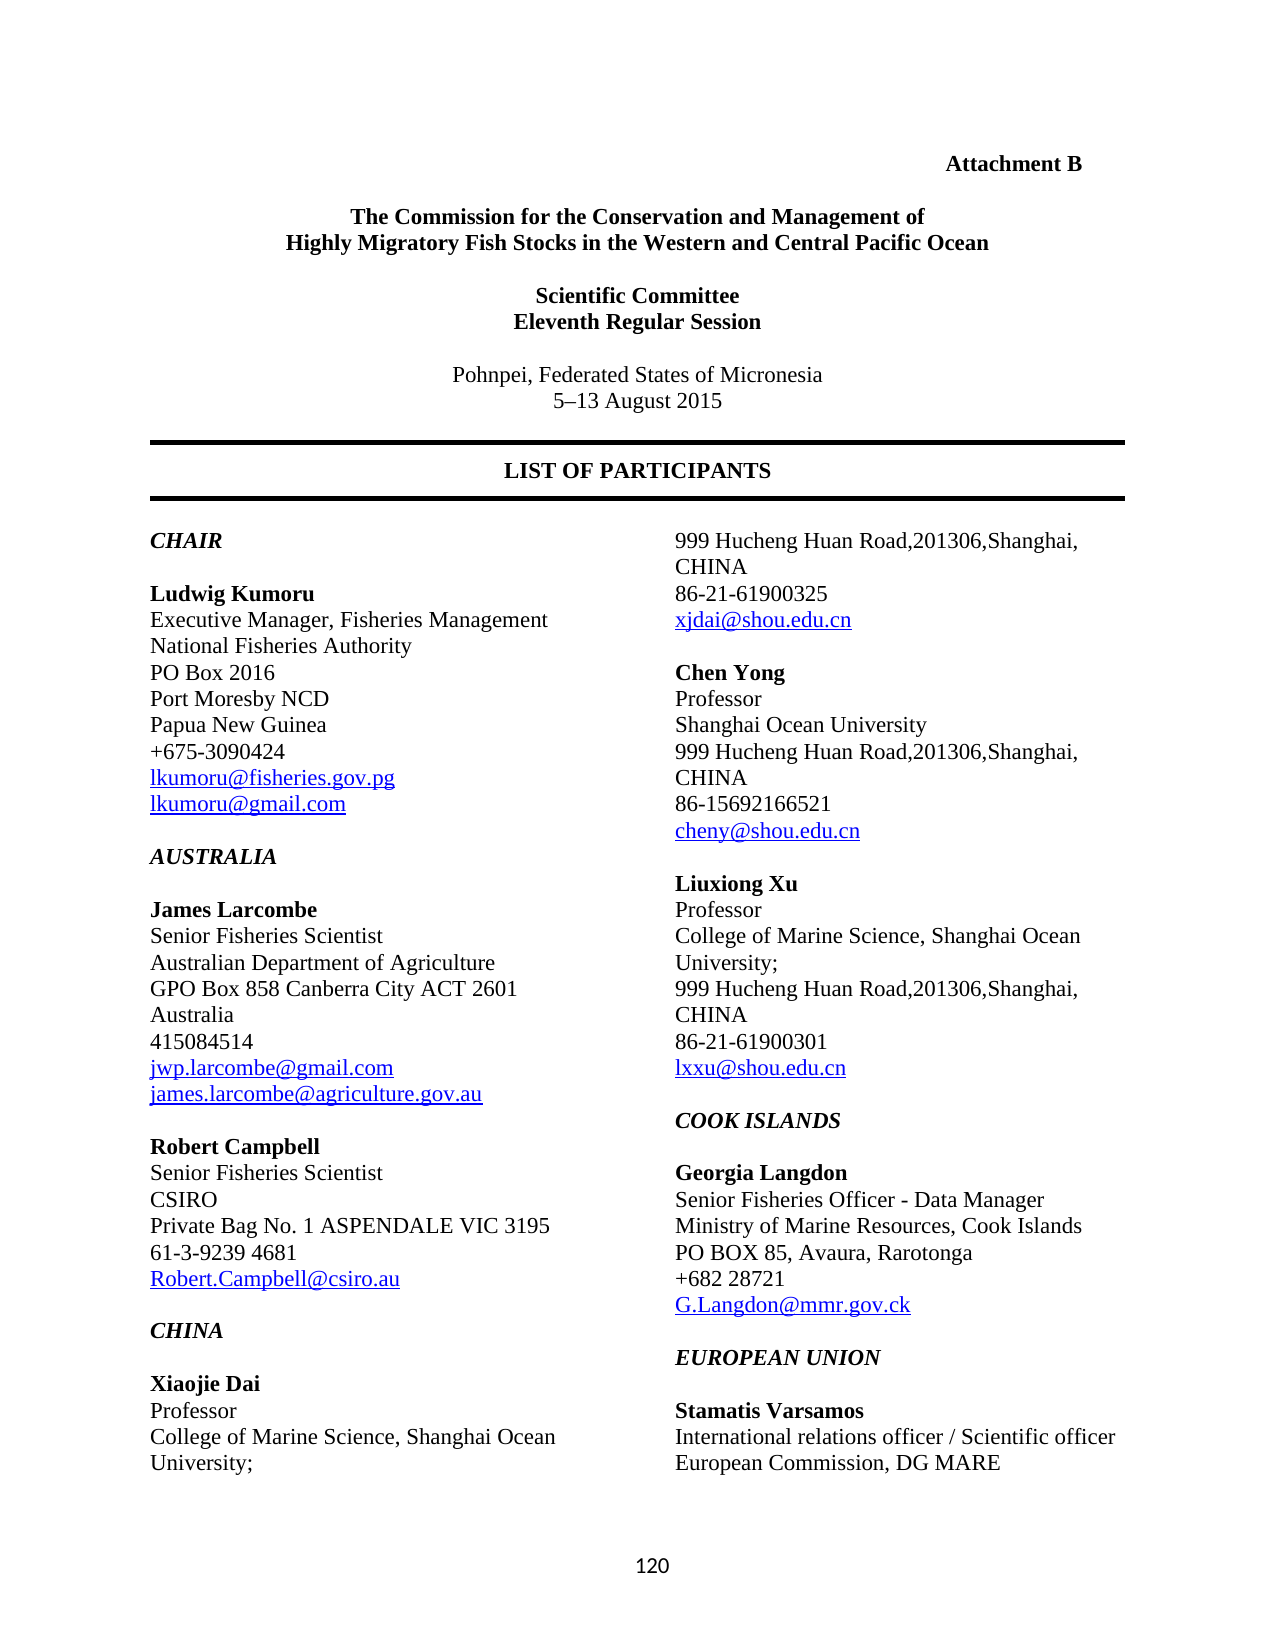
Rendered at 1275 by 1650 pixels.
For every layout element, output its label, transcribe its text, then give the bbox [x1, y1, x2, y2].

text National Fisheries Authority [150, 632, 600, 659]
text lkumoru@gmail.com [150, 791, 600, 817]
text jwp.larcombe@gmail.com [150, 1054, 600, 1080]
text Senior Fisheries Scientist [150, 1159, 600, 1186]
text PO Box 2016 [150, 659, 600, 685]
text Attachment B [150, 150, 1125, 176]
text lxxu@shou.edu.cn [675, 1054, 1125, 1080]
text Eleventh Regular Session [150, 308, 1125, 334]
text Shanghai Ocean University [675, 711, 1125, 738]
text James Larcombe [150, 896, 600, 922]
text International relations officer / Scientific officer [675, 1423, 1125, 1449]
text European Commission, DG MARE [675, 1449, 1125, 1476]
text Chen Yong [675, 659, 1125, 685]
text +675-3090424 [150, 738, 600, 764]
text Ludwig Kumoru [150, 580, 600, 606]
text 86-15692166521 [675, 791, 1125, 817]
text Senior Fisheries Scientist [150, 922, 600, 949]
text COOK ISLANDS [675, 1107, 1125, 1133]
text Stamatis Varsamos [675, 1397, 1125, 1423]
text EUROPEAN UNION [675, 1344, 1125, 1370]
text Professor [675, 685, 1125, 711]
text College of Marine Science, Shanghai Ocean University; [150, 1423, 600, 1476]
text Robert.Campbell@csiro.au [150, 1265, 600, 1291]
text xjdai@shou.edu.cn [675, 606, 1125, 632]
text G.Langdon@mmr.gov.ck [675, 1291, 1125, 1318]
text 999 Hucheng Huan Road,201306,Shanghai, CHINA [675, 738, 1125, 791]
text Senior Fisheries Officer - Data Manager [675, 1186, 1125, 1212]
text Robert Campbell [150, 1133, 600, 1159]
text AUSTRALIA [150, 843, 600, 869]
text Highly Migratory Fish Stocks in the Western and Central Pacific Ocean [150, 229, 1125, 255]
text Georgia Langdon [675, 1159, 1125, 1186]
text Executive Manager, Fisheries Management [150, 606, 600, 632]
text +682 28721 [675, 1265, 1125, 1291]
text Liuxiong Xu [675, 869, 1125, 896]
text 999 Hucheng Huan Road,201306,Shanghai, CHINA [675, 527, 1125, 580]
text Scientific Committee [150, 282, 1125, 308]
text 86-21-61900301 [675, 1028, 1125, 1054]
text Pohnpei, Federated States of Micronesia [150, 361, 1125, 387]
text GPO Box 858 Canberra City ACT 2601 Australia [150, 975, 600, 1028]
text PO BOX 85, Avaura, Rarotonga [675, 1238, 1125, 1265]
text Papua New Guinea [150, 711, 600, 738]
text Xiaojie Dai [150, 1370, 600, 1397]
text Ministry of Marine Resources, Cook Islands [675, 1212, 1125, 1238]
text Australian Department of Agriculture [150, 949, 600, 975]
text CHAIR [150, 527, 600, 553]
text Private Bag No. 1 ASPENDALE VIC 3195 [150, 1212, 600, 1238]
text College of Marine Science, Shanghai Ocean University; [675, 922, 1125, 975]
text 5–13 August 2015 [150, 387, 1125, 413]
text Professor [675, 896, 1125, 922]
text CSIRO [150, 1186, 600, 1212]
text LIST OF PARTICIPANTS [150, 445, 1125, 496]
text Port Moresby NCD [150, 685, 600, 711]
text Professor [150, 1397, 600, 1423]
text 61-3-9239 4681 [150, 1238, 600, 1265]
text CHINA [150, 1318, 600, 1344]
text lkumoru@fisheries.gov.pg [150, 764, 600, 791]
text cheny@shou.edu.cn [675, 817, 1125, 843]
text 999 Hucheng Huan Road,201306,Shanghai, CHINA [675, 975, 1125, 1028]
text 86-21-61900325 [675, 580, 1125, 606]
text james.larcombe@agriculture.gov.au [150, 1080, 600, 1107]
text 415084514 [150, 1028, 600, 1054]
text The Commission for the Conservation and Management of [150, 203, 1125, 229]
